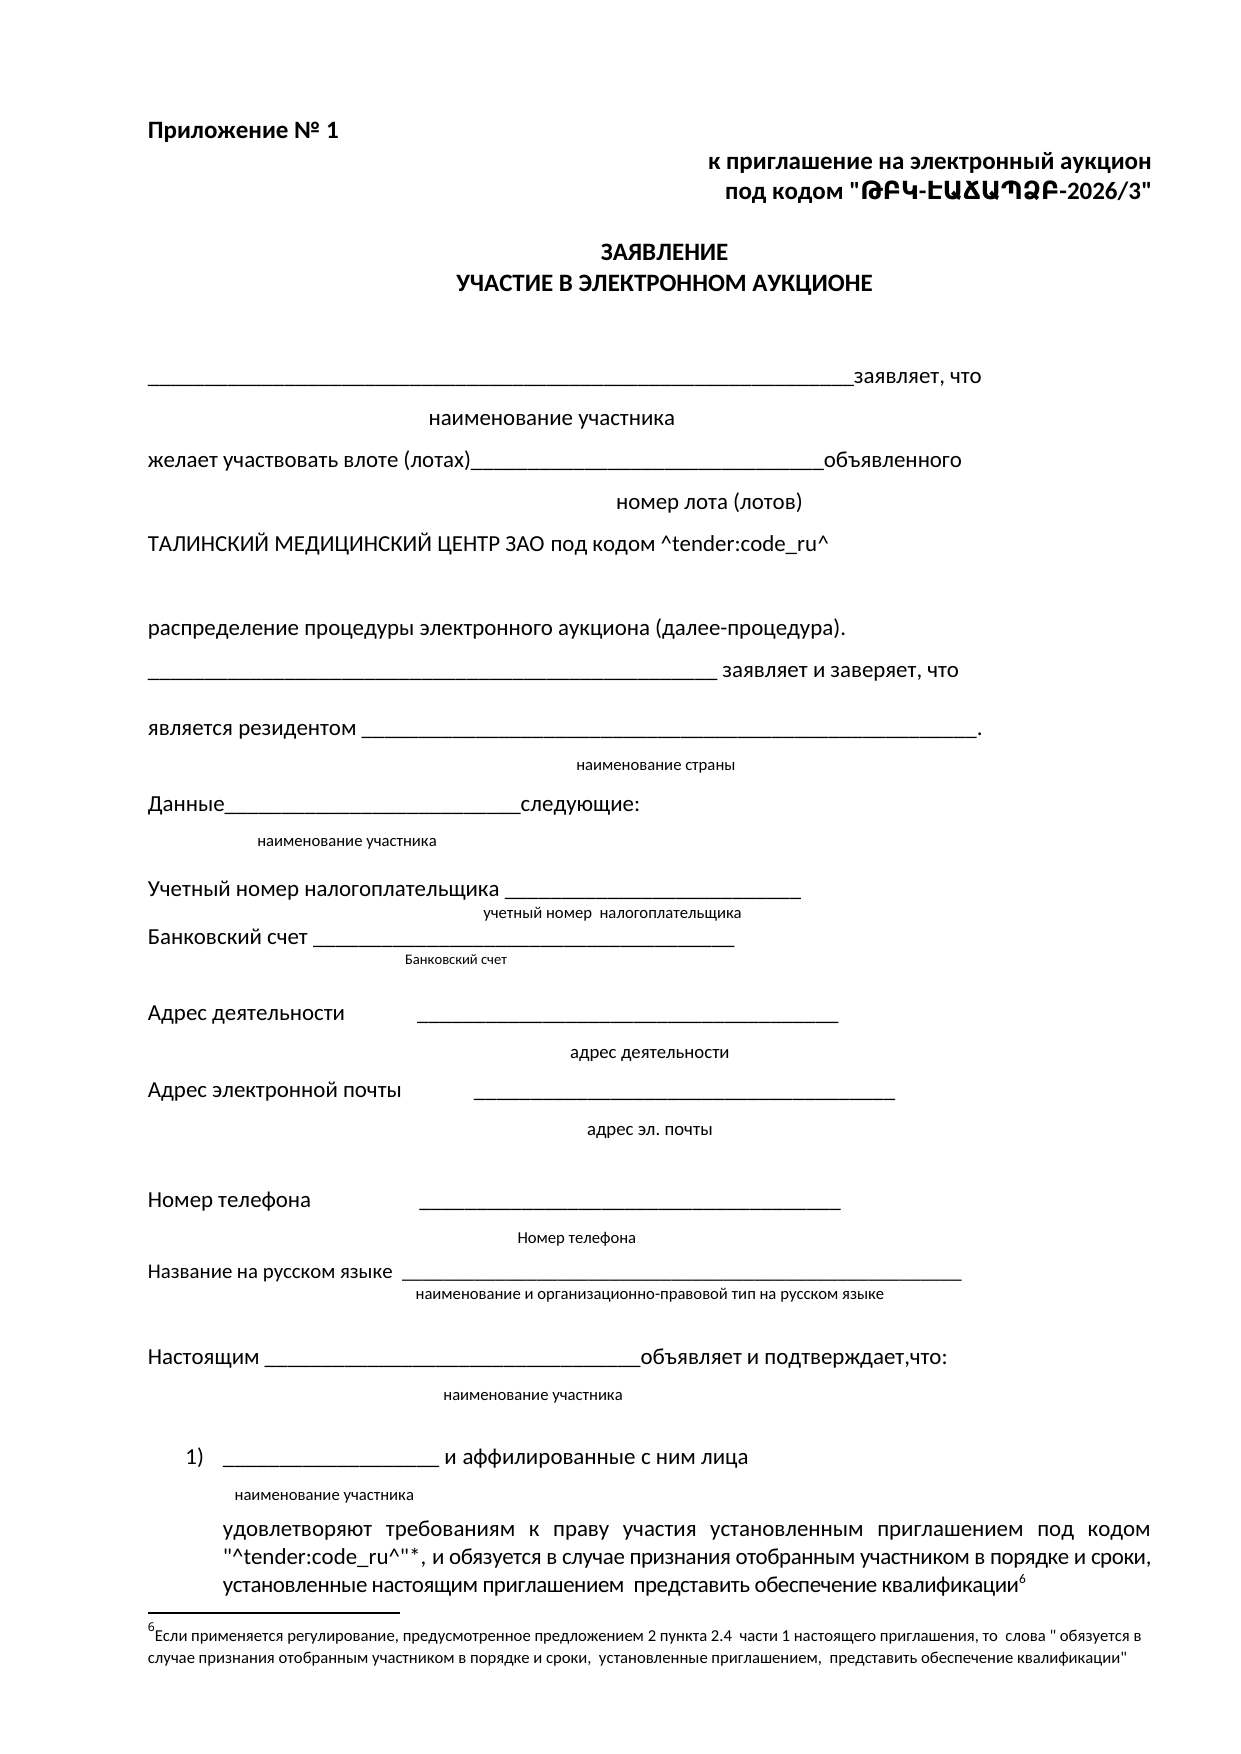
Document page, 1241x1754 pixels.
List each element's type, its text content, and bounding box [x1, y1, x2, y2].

text ЗАЯВЛЕНИЕ [177, 237, 1152, 267]
text адрес деятельности [148, 1040, 1152, 1063]
text Банковский счет _____________________________________ [148, 922, 1152, 950]
text Адрес электронной почты _____________________________________ [148, 1075, 1152, 1103]
text __________________________________________________ заявляет и заверяет, что [148, 655, 1152, 683]
text Банковский счет [148, 950, 1152, 968]
text УЧАСТИЕ В ЭЛЕКТРОННОМ АУКЦИОНЕ [177, 267, 1152, 298]
text номер лота (лотов) [606, 487, 1152, 515]
text ______________________________________________________________заявляет, что [148, 361, 1152, 389]
text наименование участника [148, 831, 1152, 851]
text распределение процедуры электронного аукциона (далее-процедура). [148, 613, 1152, 641]
text наименование участника [443, 1384, 1152, 1404]
text учетный номер налогоплательщика [148, 902, 1152, 922]
text ТАЛИНСКИЙ МЕДИЦИНСКИЙ ЦЕНТР ЗАО под кодом ^tender:code_ru^ [148, 529, 1152, 557]
text под кодом "ԹԲԿ-ԷԱՃԱՊՁԲ-2026/3" [177, 176, 1152, 206]
text Учетный номер налогоплательщика __________________________ [148, 874, 1152, 902]
list удовлетворяют требованиям к праву участия установленным приглашением под кодом "^tender:code_ru^"*, и обязуется в случае признания отобранным участником в порядке и сроки, установленные настоящим приглашением представить обеспечение квалификации [223, 1514, 1152, 1598]
text Настоящим _________________________________объявляет и подтверждает,что: [148, 1342, 1152, 1370]
text Адрес деятельности _____________________________________ [148, 998, 1152, 1026]
text является резидентом ______________________________________________________. [148, 713, 1152, 741]
text адрес эл. почты [148, 1117, 1152, 1140]
text наименование участника [428, 403, 1152, 431]
list ___________________ и аффилированные с ним лица [185, 1442, 1152, 1470]
text Номер телефона _____________________________________ [148, 1186, 1152, 1213]
text Название на русском языке ______________________________________________________ [148, 1258, 1152, 1283]
text 2.4 На этапе аукциона участник представляет сниженные ценовые предложения в порядке, установленном пунктом 2.2 части 2 настоящего приглашения, без необходимости загрузки новых документов в систему. Приложение № 1 [148, 86, 1152, 145]
text наименование участника [148, 1484, 1152, 1504]
text наименование страны [576, 754, 1152, 775]
text наименование и организационно-правовой тип на русском языке [148, 1283, 1152, 1304]
text Номер телефона [517, 1227, 1152, 1248]
text желает участвовать влоте (лотах)_______________________________объявленного [148, 445, 1152, 473]
text к приглашение на электронный аукцион [177, 145, 1152, 176]
text Данные__________________________следующие: [148, 789, 1152, 817]
